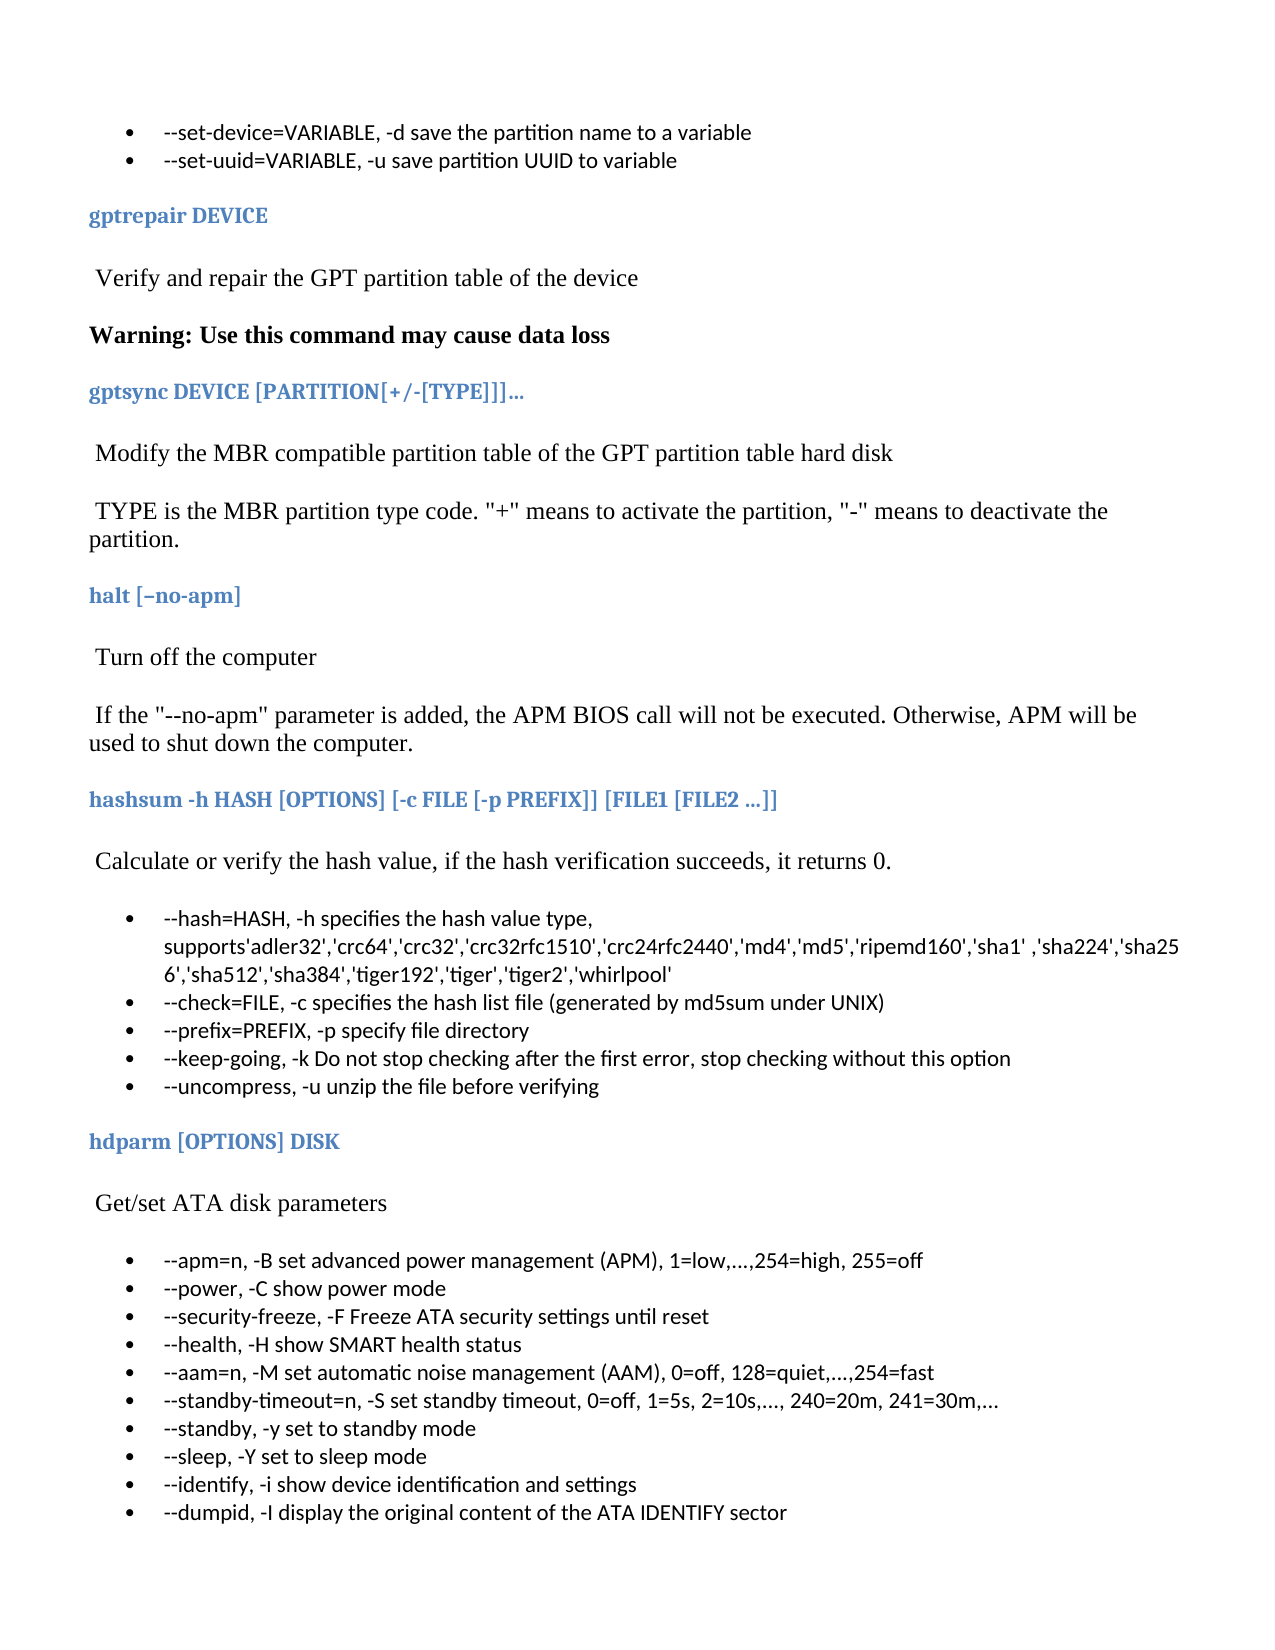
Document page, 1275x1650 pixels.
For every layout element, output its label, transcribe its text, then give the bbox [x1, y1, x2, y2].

list --aam=n, -M set automatic noise management (AAM), 0=off, 128=quiet,...,254=fast [126, 1358, 1186, 1386]
text ​ Modify the MBR compatible partition table of the GPT partition table hard disk [89, 438, 1186, 467]
list --power, -C show power mode [126, 1274, 1186, 1302]
text ​ Get/set ATA disk parameters [89, 1188, 1186, 1217]
list --prefix=PREFIX, -p specify file directory [126, 1016, 1186, 1044]
list --sleep, -Y set to sleep mode [126, 1442, 1186, 1471]
list --dumpid, -I display the original content of the ATA IDENTIFY sector [126, 1498, 1186, 1527]
text ​ Calculate or verify the hash value, if the hash verification succeeds, it returns 0. [89, 846, 1186, 874]
list --apm=n, -B set advanced power management (APM), 1=low,...,254=high, 255=off [126, 1246, 1186, 1274]
list --hash=HASH, -h specifies the hash value type, supports'adler32','crc64','crc32','crc32rfc1510','crc24rfc2440','md4','md5','ripemd160','sha1' ,'sha224','sha256','sha512','sha384','tiger192','tiger','tiger2','whirlpool' [126, 904, 1186, 988]
text Warning: Use this command may cause data loss [89, 321, 1186, 349]
text ​ Turn off the computer [89, 642, 1186, 671]
subtitle halt [–no-apm] [89, 582, 1186, 609]
subtitle hashsum -h HASH [OPTIONS] [-c FILE [-p PREFIX]] [FILE1 [FILE2 …]] [89, 786, 1186, 813]
subtitle gptrepair DEVICE [89, 203, 1186, 230]
list --security-freeze, -F Freeze ATA security settings until reset [126, 1302, 1186, 1330]
list --set-device=VARIABLE, -d save the partition name to a variable [126, 118, 1186, 146]
list --keep-going, -k Do not stop checking after the first error, stop checking without this option [126, 1044, 1186, 1072]
text ​ If the "--no-apm" parameter is added, the APM BIOS call will not be executed. Otherwise, APM will be used to shut down the computer. [89, 700, 1186, 757]
list --identify, -i show device identification and settings [126, 1471, 1186, 1498]
text ​ TYPE is the MBR partition type code. "+" means to activate the partition, "-" means to deactivate the partition. [89, 496, 1186, 553]
list --standby, -y set to standby mode [126, 1414, 1186, 1442]
text ​ Verify and repair the GPT partition table of the device [89, 263, 1186, 291]
list --check=FILE, -c specifies the hash list file (generated by md5sum under UNIX) [126, 988, 1186, 1016]
subtitle gptsync DEVICE [PARTITION[+/-[TYPE]]]… [89, 378, 1186, 405]
list --health, -H show SMART health status [126, 1330, 1186, 1358]
list --set-uuid=VARIABLE, -u save partition UUID to variable [126, 146, 1186, 174]
subtitle hdparm [OPTIONS] DISK [89, 1129, 1186, 1155]
list --standby-timeout=n, -S set standby timeout, 0=off, 1=5s, 2=10s,..., 240=20m, 241=30m,... [126, 1386, 1186, 1414]
list --uncompress, -u unzip the file before verifying [126, 1072, 1186, 1100]
